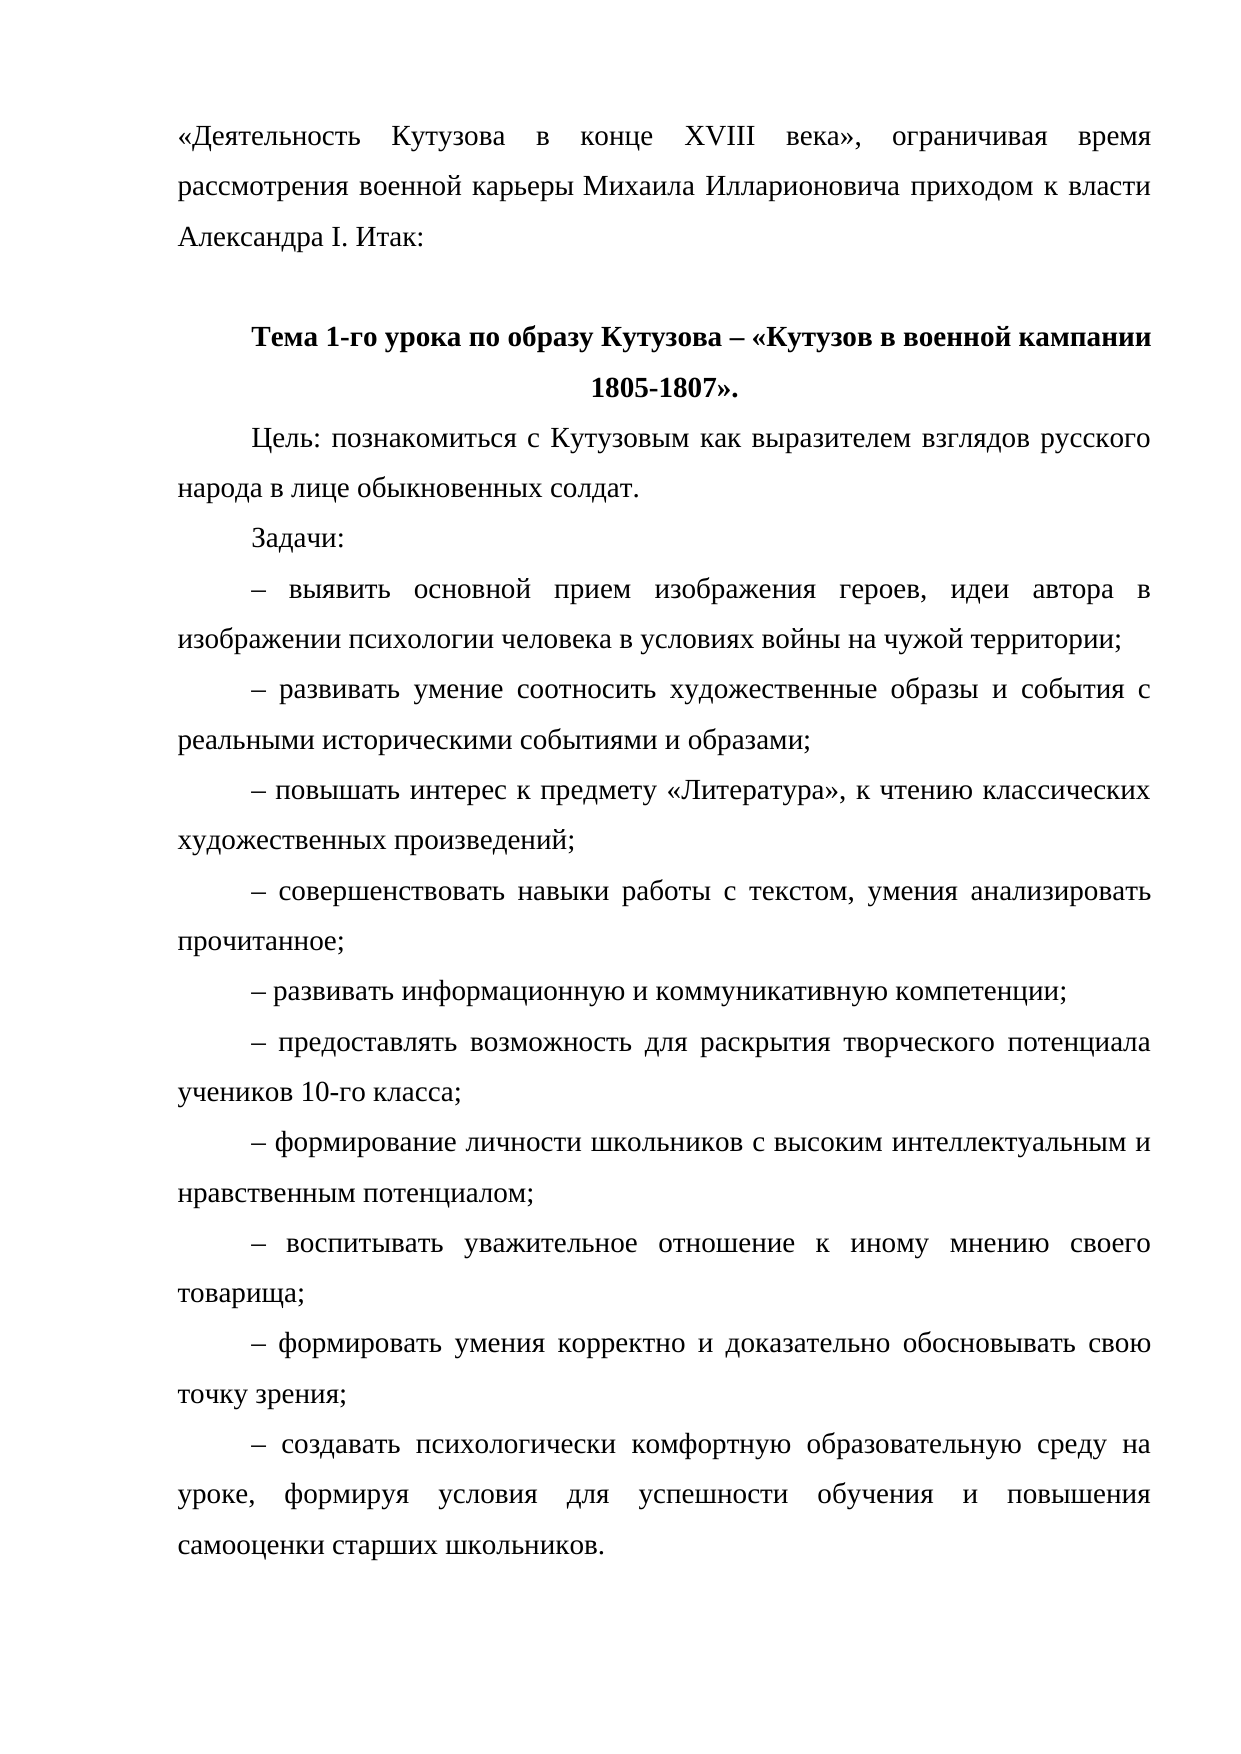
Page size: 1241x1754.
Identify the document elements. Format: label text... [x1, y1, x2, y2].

text – создавать психологически комфортную образовательную среду на уроке, формируя условия для успешности обучения и повышения самооценки старших школьников. [177, 1426, 1152, 1560]
text Тема 1-го урока по образу Кутузова – «Кутузов в военной кампании 1805-1807». [177, 319, 1152, 403]
text – совершенствовать навыки работы с текстом, умения анализировать прочитанное; [177, 873, 1152, 957]
text Цель: познакомиться с Кутузовым как выразителем взглядов русского народа в лице обыкновенных солдат. [177, 420, 1152, 504]
text – развивать умение соотносить художественные образы и события с реальными историческими событиями и образами; [177, 672, 1152, 755]
text – предоставлять возможность для раскрытия творческого потенциала учеников 10-го класса; [177, 1024, 1152, 1108]
text – выявить основной прием изображения героев, идеи автора в изображении психологии человека в условиях войны на чужой территории; [177, 571, 1152, 655]
text Задачи: [177, 521, 1152, 554]
text – формирование личности школьников с высоким интеллектуальным и нравственным потенциалом; [177, 1124, 1152, 1208]
text – развивать информационную и коммуникативную компетенции; [177, 973, 1152, 1007]
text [177, 118, 1152, 252]
text – воспитывать уважительное отношение к иному мнению своего товарища; [177, 1225, 1152, 1309]
text – формировать умения корректно и доказательно обосновывать свою точку зрения; [177, 1326, 1152, 1409]
text – повышать интерес к предмету «Литература», к чтению классических художественных произведений; [177, 772, 1152, 856]
